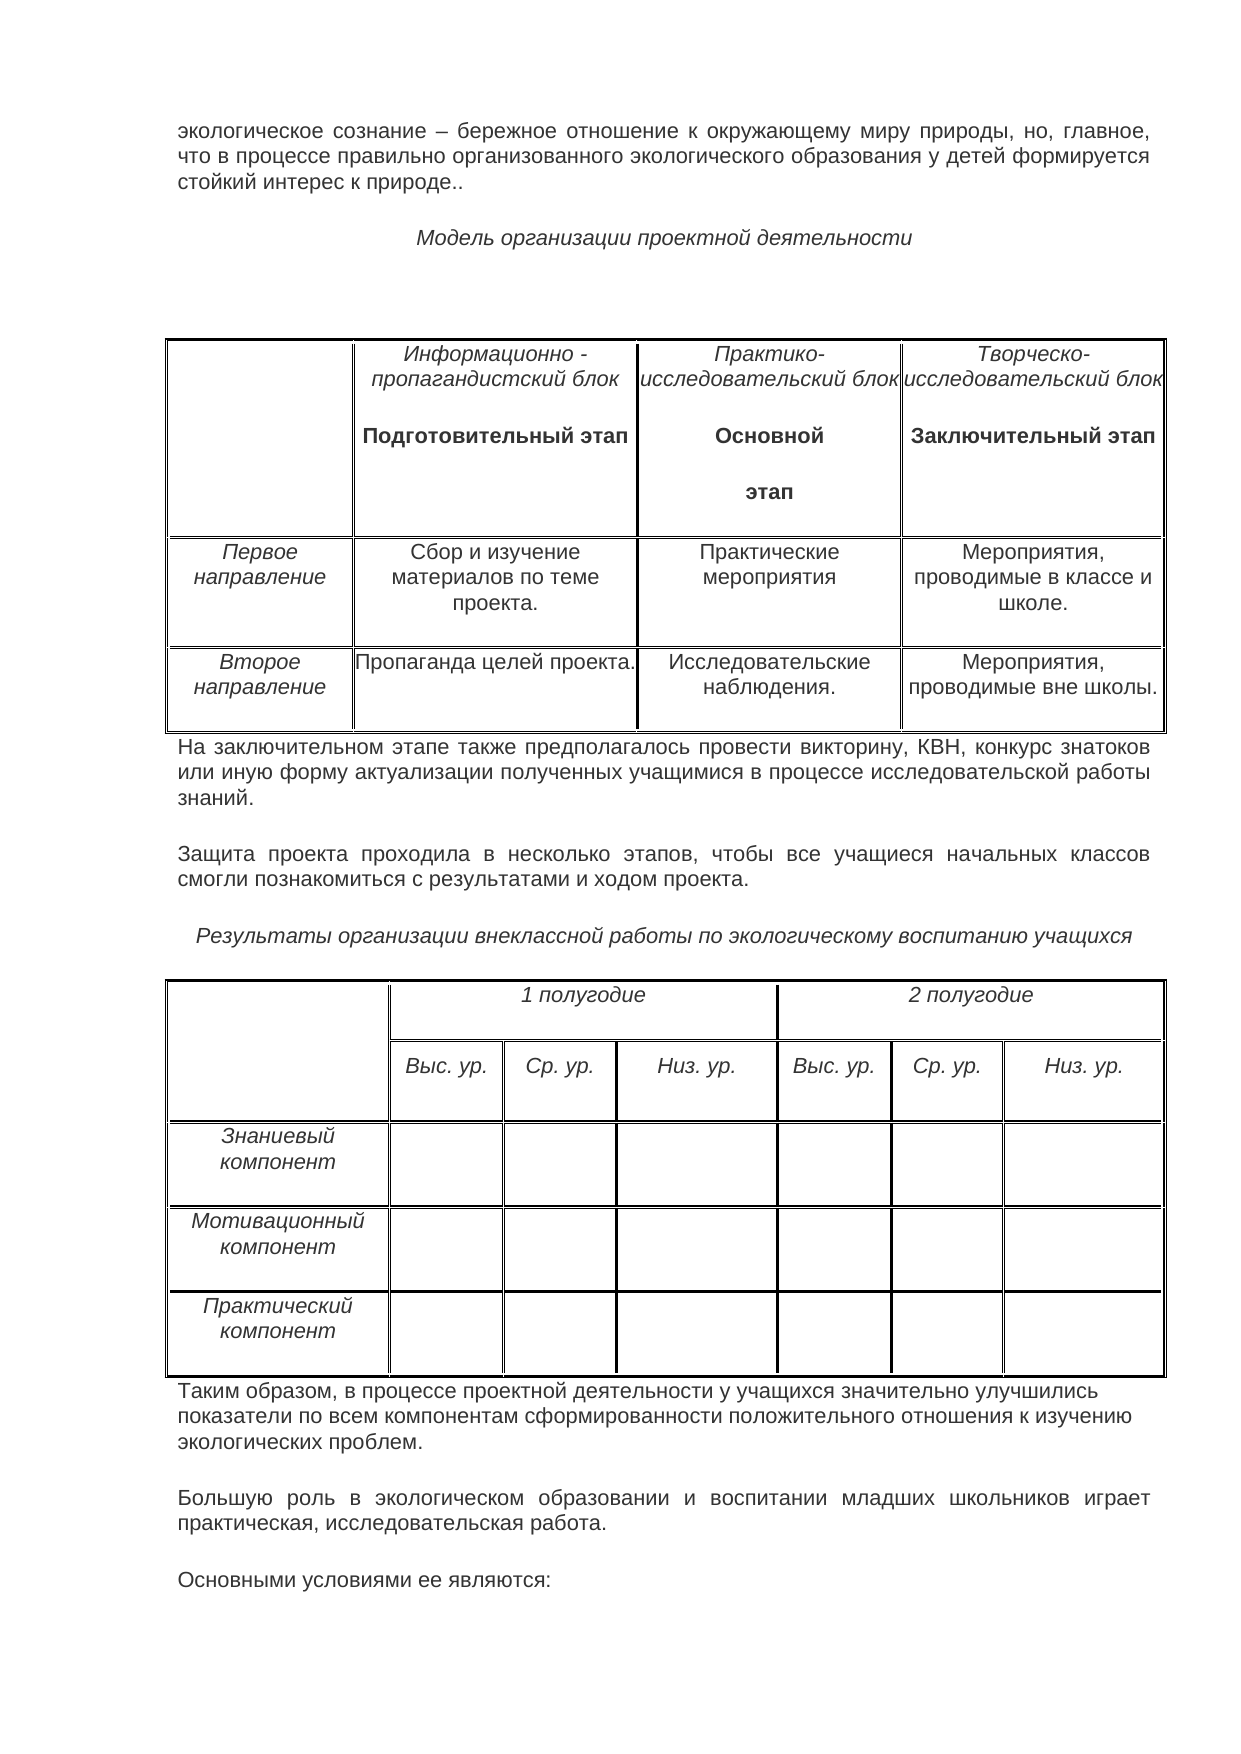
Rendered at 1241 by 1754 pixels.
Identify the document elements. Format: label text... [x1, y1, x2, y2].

table_cell Знаниевый компонент [168, 1120, 388, 1205]
table_cell [504, 1293, 616, 1375]
table_cell [1004, 1290, 1163, 1375]
table_cell [893, 1124, 1002, 1205]
table_cell [391, 1124, 502, 1205]
table_cell [1005, 1120, 1164, 1205]
table_cell [618, 1124, 776, 1205]
table_cell [779, 1124, 890, 1205]
table_header Информационно - пропагандистский блок Подготовительный этап [354, 340, 637, 536]
table_cell [390, 1293, 504, 1375]
table_header 2 полугодие [777, 982, 1163, 1039]
table_cell Пропаганда целей проекта. [354, 649, 637, 731]
table_cell [616, 1293, 777, 1375]
table_cell Исследовательские наблюдения. [637, 649, 902, 731]
table_cell Ср. ур. [505, 1042, 615, 1120]
table_header Практико-исследовательский блок Основной этап [637, 341, 902, 536]
table_header [168, 982, 389, 1120]
table_cell [893, 1209, 1002, 1290]
text Защита проекта проходила в несколько этапов, чтобы все учащиеся начальных классов смогли познакомиться с результатами и ходом проекта. [177, 841, 1152, 891]
table_cell Мероприятия, проводимые в классе и школе. [902, 536, 1165, 646]
table_cell Первое направление [166, 536, 353, 646]
table_cell [779, 1209, 890, 1290]
table_cell [505, 1209, 615, 1290]
table_cell [505, 1124, 615, 1205]
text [177, 118, 1152, 194]
table_cell [618, 1209, 776, 1290]
table_cell Выс. ур. [779, 1042, 890, 1120]
text Основными условиями ее являются: [177, 1567, 1152, 1592]
table_cell Сбор и изучение материалов по теме проекта. [355, 539, 636, 646]
table_cell [777, 1293, 891, 1375]
table_cell Выс. ур. [391, 1042, 502, 1120]
table_header Творческо-исследовательский блок Заключительный этап [902, 341, 1163, 536]
text Большую роль в экологическом образовании и воспитании младших школьников играет практическая, исследовательская работа. [177, 1485, 1152, 1535]
table_cell Практические мероприятия [639, 539, 900, 646]
text Модель организации проектной деятельности [177, 225, 1152, 250]
table_cell [1005, 1205, 1164, 1290]
table_cell Низ. ур. [1004, 1039, 1165, 1120]
table_cell Низ. ур. [618, 1042, 776, 1120]
table_cell Мероприятия, проводимые вне школы. [902, 646, 1165, 731]
table_header [168, 341, 353, 536]
text На заключительном этапе также предполагалось провести викторину, КВН, конкурс знатоков или иную форму актуализации полученных учащимися в процессе исследовательской работы знаний. [177, 734, 1152, 809]
table_cell Ср. ур. [893, 1042, 1002, 1120]
text Результаты организации внеклассной работы по экологическому воспитанию учащихся [177, 922, 1152, 948]
table_cell Практический компонент [168, 1290, 389, 1375]
text Таким образом, в процессе проектной деятельности у учащихся значительно улучшились показатели по всем компонентам сформированности положительного отношения к изучению экологических проблем. [177, 1378, 1152, 1454]
table_header 1 полугодие [390, 982, 777, 1039]
table_cell [391, 1209, 502, 1290]
table_cell [891, 1293, 1003, 1375]
table_cell Мотивационный компонент [168, 1205, 388, 1290]
table_cell Второе направление [166, 646, 353, 731]
